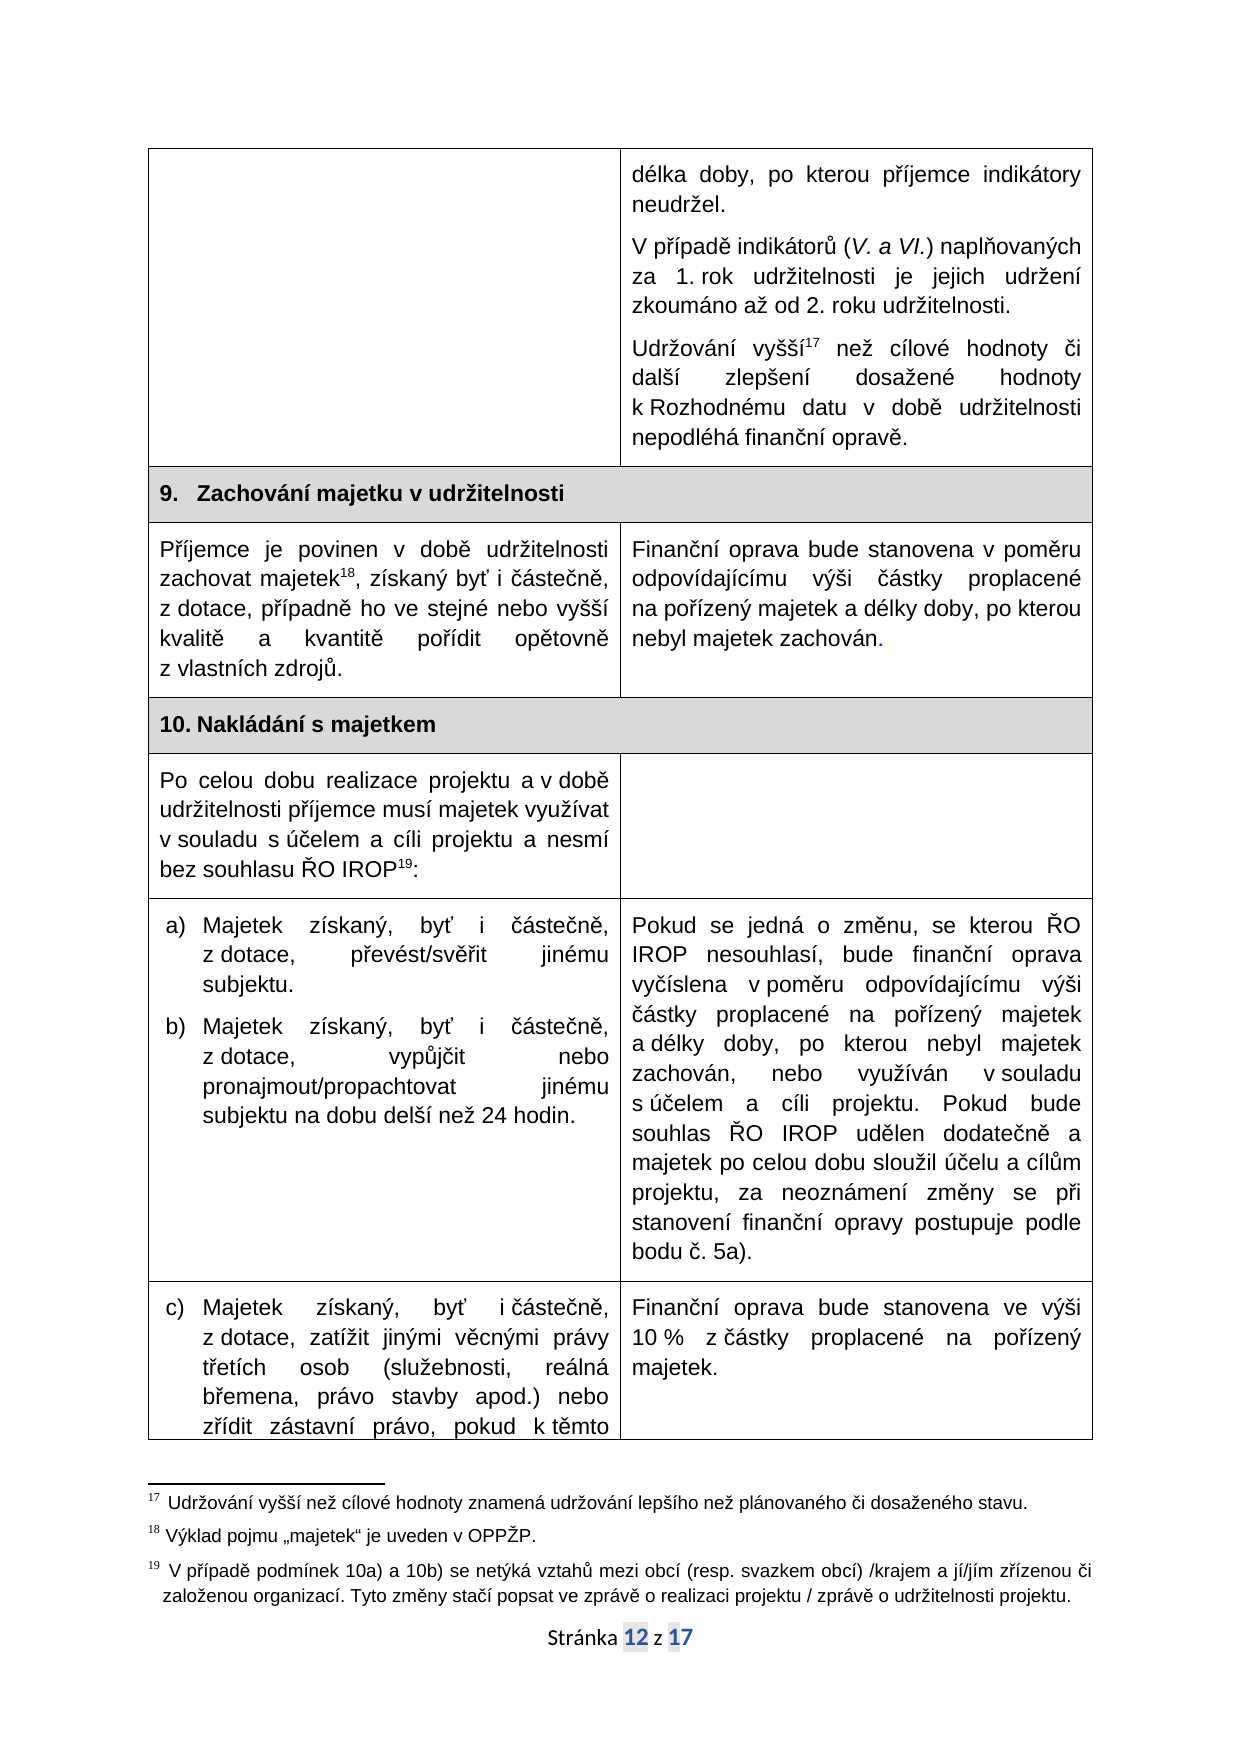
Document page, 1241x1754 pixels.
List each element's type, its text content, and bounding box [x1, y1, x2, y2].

table_cell [621, 754, 1092, 898]
table_cell Zachování majetku v udržitelnosti [149, 467, 1092, 522]
table_cell Majetek získaný, byť i částečně, z dotace, převést/svěřit jinému subjektu. Majetek získaný, byť i částečně, z dotace, vypůjčit nebo pronajmout/propachtovat jinému subjektu na dobu delší než 24 hodin. [149, 899, 620, 1281]
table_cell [149, 1282, 620, 1439]
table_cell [621, 149, 1092, 466]
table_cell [621, 1282, 1092, 1439]
table_cell Příjemce je povinen v době udržitelnosti zachovat majetek, získaný byť i částečně, z dotace, případně ho ve stejné nebo vyšší kvalitě a kvantitě pořídit opětovně z vlastních zdrojů. [149, 523, 620, 697]
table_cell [149, 149, 620, 466]
table_cell Po celou dobu realizace projektu a v době udržitelnosti příjemce musí majetek využívat v souladu s účelem a cíli projektu a nesmí bez souhlasu ŘO IROP: [149, 754, 620, 898]
table_cell Finanční oprava bude stanovena v poměru odpovídajícímu výši částky proplacené na pořízený majetek a délky doby, po kterou nebyl majetek zachován. [621, 523, 1092, 697]
table_cell Pokud se jedná o změnu, se kterou ŘO IROP nesouhlasí, bude finanční oprava vyčíslena v poměru odpovídajícímu výši částky proplacené na pořízený majetek a délky doby, po kterou nebyl majetek zachován, nebo využíván v souladu s účelem a cíli projektu. Pokud bude souhlas ŘO IROP udělen dodatečně a majetek po celou dobu sloužil účelu a cílům projektu, za neoznámení změny se při stanovení finanční opravy postupuje podle bodu č. 5a). [621, 899, 1092, 1281]
table_cell Nakládání s majetkem [149, 698, 1092, 753]
